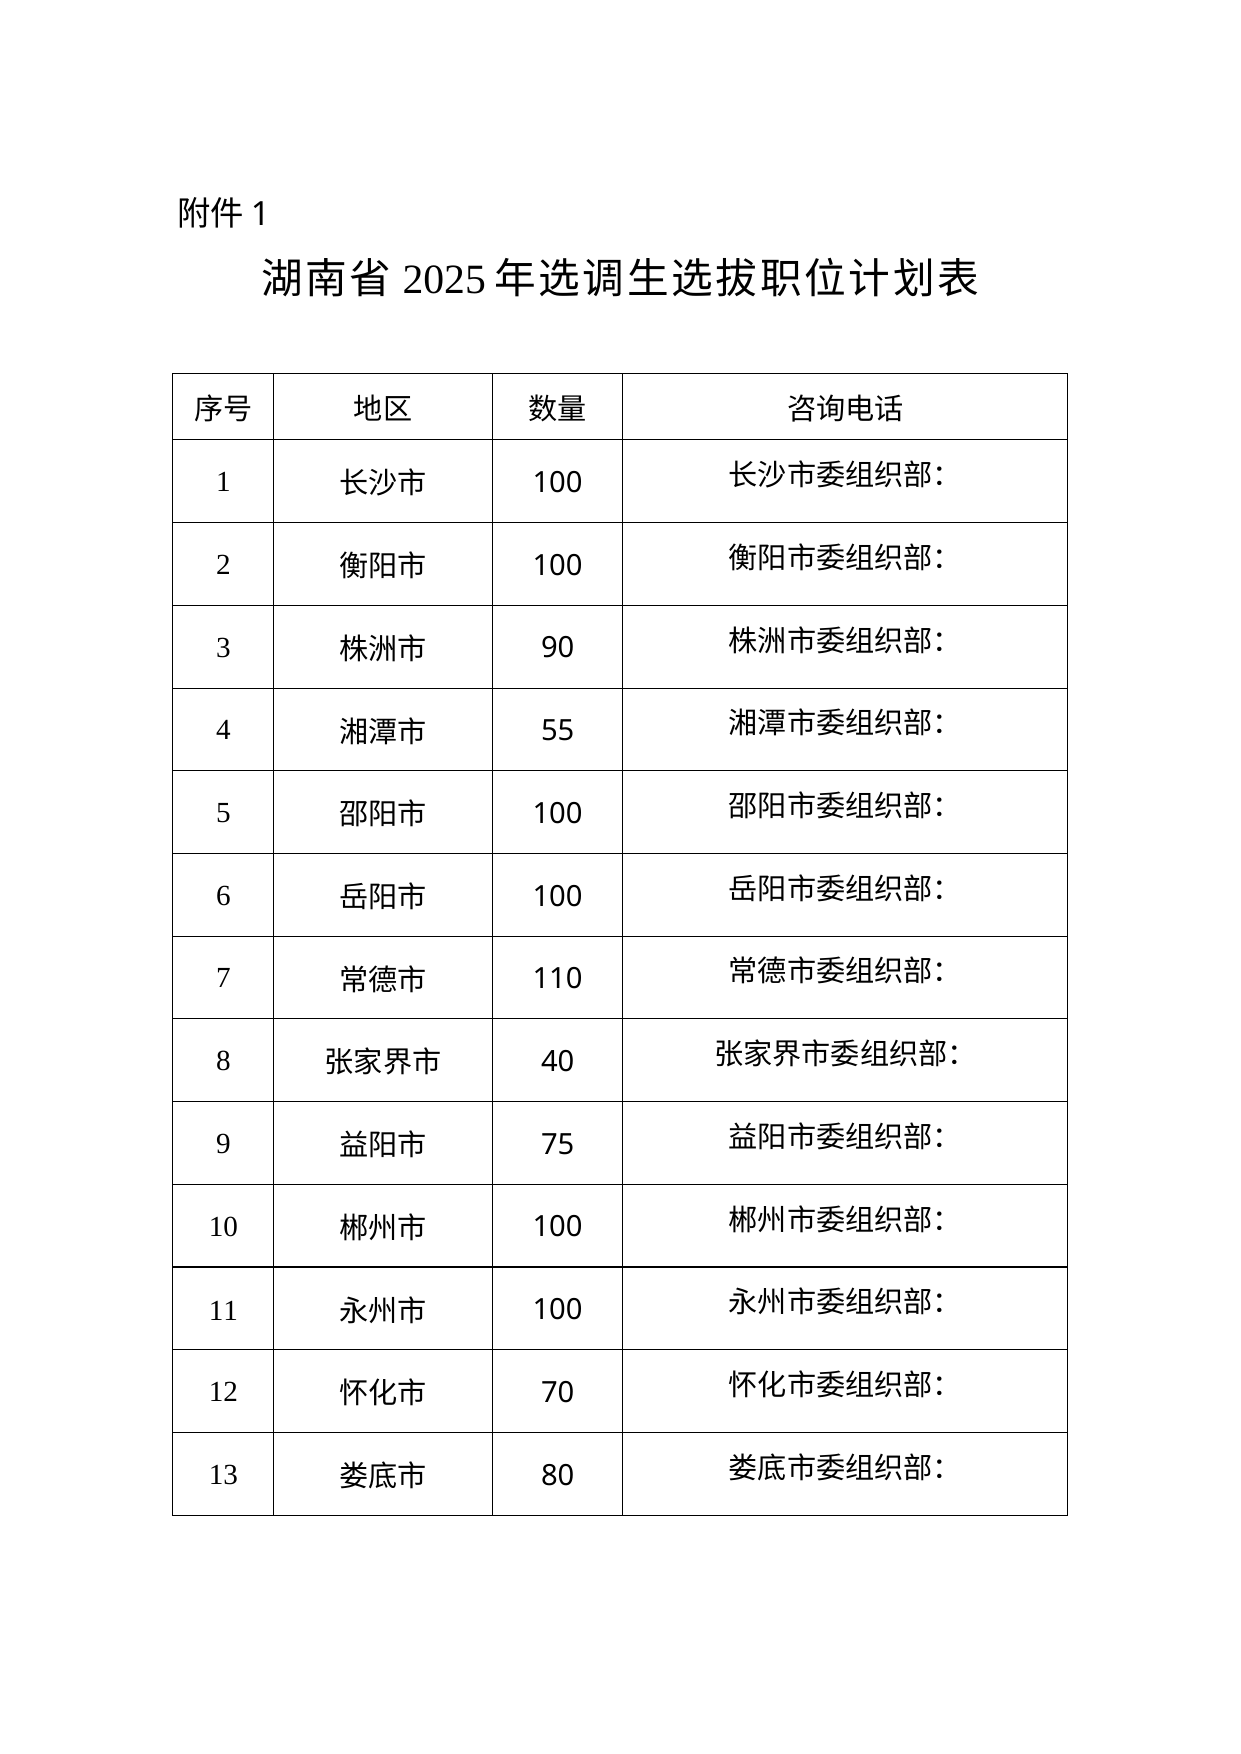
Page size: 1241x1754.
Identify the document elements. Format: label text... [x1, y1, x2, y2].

table_cell 怀化市 [274, 1350, 492, 1432]
table_cell 7 [173, 937, 273, 1018]
table_cell 益阳市 [274, 1102, 492, 1184]
table_cell 郴州市委组织部： 0735-2871339 [623, 1185, 1067, 1266]
table_cell 9 [173, 1102, 273, 1184]
table_cell 80 [493, 1433, 622, 1514]
table_cell 55 [493, 689, 622, 770]
table_cell 郴州市 [274, 1185, 492, 1266]
table_cell 100 [493, 854, 622, 936]
table_cell 11 [173, 1268, 273, 1349]
table_cell 岳阳市委组织部： 0730-8889281 [623, 854, 1067, 936]
table_cell 怀化市委组织部： 0745-2714008 [623, 1350, 1067, 1432]
table_cell 2 [173, 523, 273, 605]
table_cell 邵阳市 [274, 771, 492, 853]
table_cell 110 [493, 937, 622, 1018]
table_cell 70 [493, 1350, 622, 1432]
table_cell 40 [493, 1019, 622, 1101]
table_cell 100 [493, 523, 622, 605]
table_cell 100 [493, 1185, 622, 1266]
table_cell 邵阳市委组织部： 0739-5481220 [623, 771, 1067, 853]
table_cell 75 [493, 1102, 622, 1184]
table_cell 益阳市委组织部： 0737-4221443 [623, 1102, 1067, 1184]
table_cell 5 [173, 771, 273, 853]
table_cell 6 [173, 854, 273, 936]
table_cell 3 [173, 606, 273, 687]
text 附件1 [177, 178, 1063, 243]
table_cell 娄底市委组织部： 0738-8314279 [623, 1433, 1067, 1514]
table_cell 12 [173, 1350, 273, 1432]
table_cell 永州市 [274, 1268, 492, 1349]
table_header 咨询电话 [623, 374, 1067, 439]
table_cell 长沙市 [274, 440, 492, 522]
table_cell 湘潭市委组织部： 0731-58583277 [623, 689, 1067, 770]
table_cell 长沙市委组织部： 0731-88665050 [623, 440, 1067, 522]
table_cell 常德市 [274, 937, 492, 1018]
table_cell 10 [173, 1185, 273, 1266]
table_header 序号 [173, 374, 273, 439]
table_cell 100 [493, 1268, 622, 1349]
table_cell 13 [173, 1433, 273, 1514]
table_cell 衡阳市委组织部： 0734-8866625 [623, 523, 1067, 605]
table_header 数量 [493, 374, 622, 439]
table_cell 株洲市 [274, 606, 492, 687]
table_cell 90 [493, 606, 622, 687]
table_cell 株洲市委组织部： 0731-28686681 [623, 606, 1067, 687]
table_cell 张家界市委组织部： 0744-8230185 [623, 1019, 1067, 1101]
table_cell 衡阳市 [274, 523, 492, 605]
table_cell 永州市委组织部： 0746-8358475 [623, 1268, 1067, 1349]
text 湖南省2025年选调生选拔职位计划表 [177, 243, 1063, 308]
table_cell 100 [493, 440, 622, 522]
table_header 地区 [274, 374, 492, 439]
table_cell 张家界市 [274, 1019, 492, 1101]
table_cell 100 [493, 771, 622, 853]
table_cell 岳阳市 [274, 854, 492, 936]
table_cell 4 [173, 689, 273, 770]
table_cell 1 [173, 440, 273, 522]
table_cell 8 [173, 1019, 273, 1101]
table_cell 娄底市 [274, 1433, 492, 1514]
table_cell 常德市委组织部： 0736-7786157 [623, 937, 1067, 1018]
table_cell 湘潭市 [274, 689, 492, 770]
